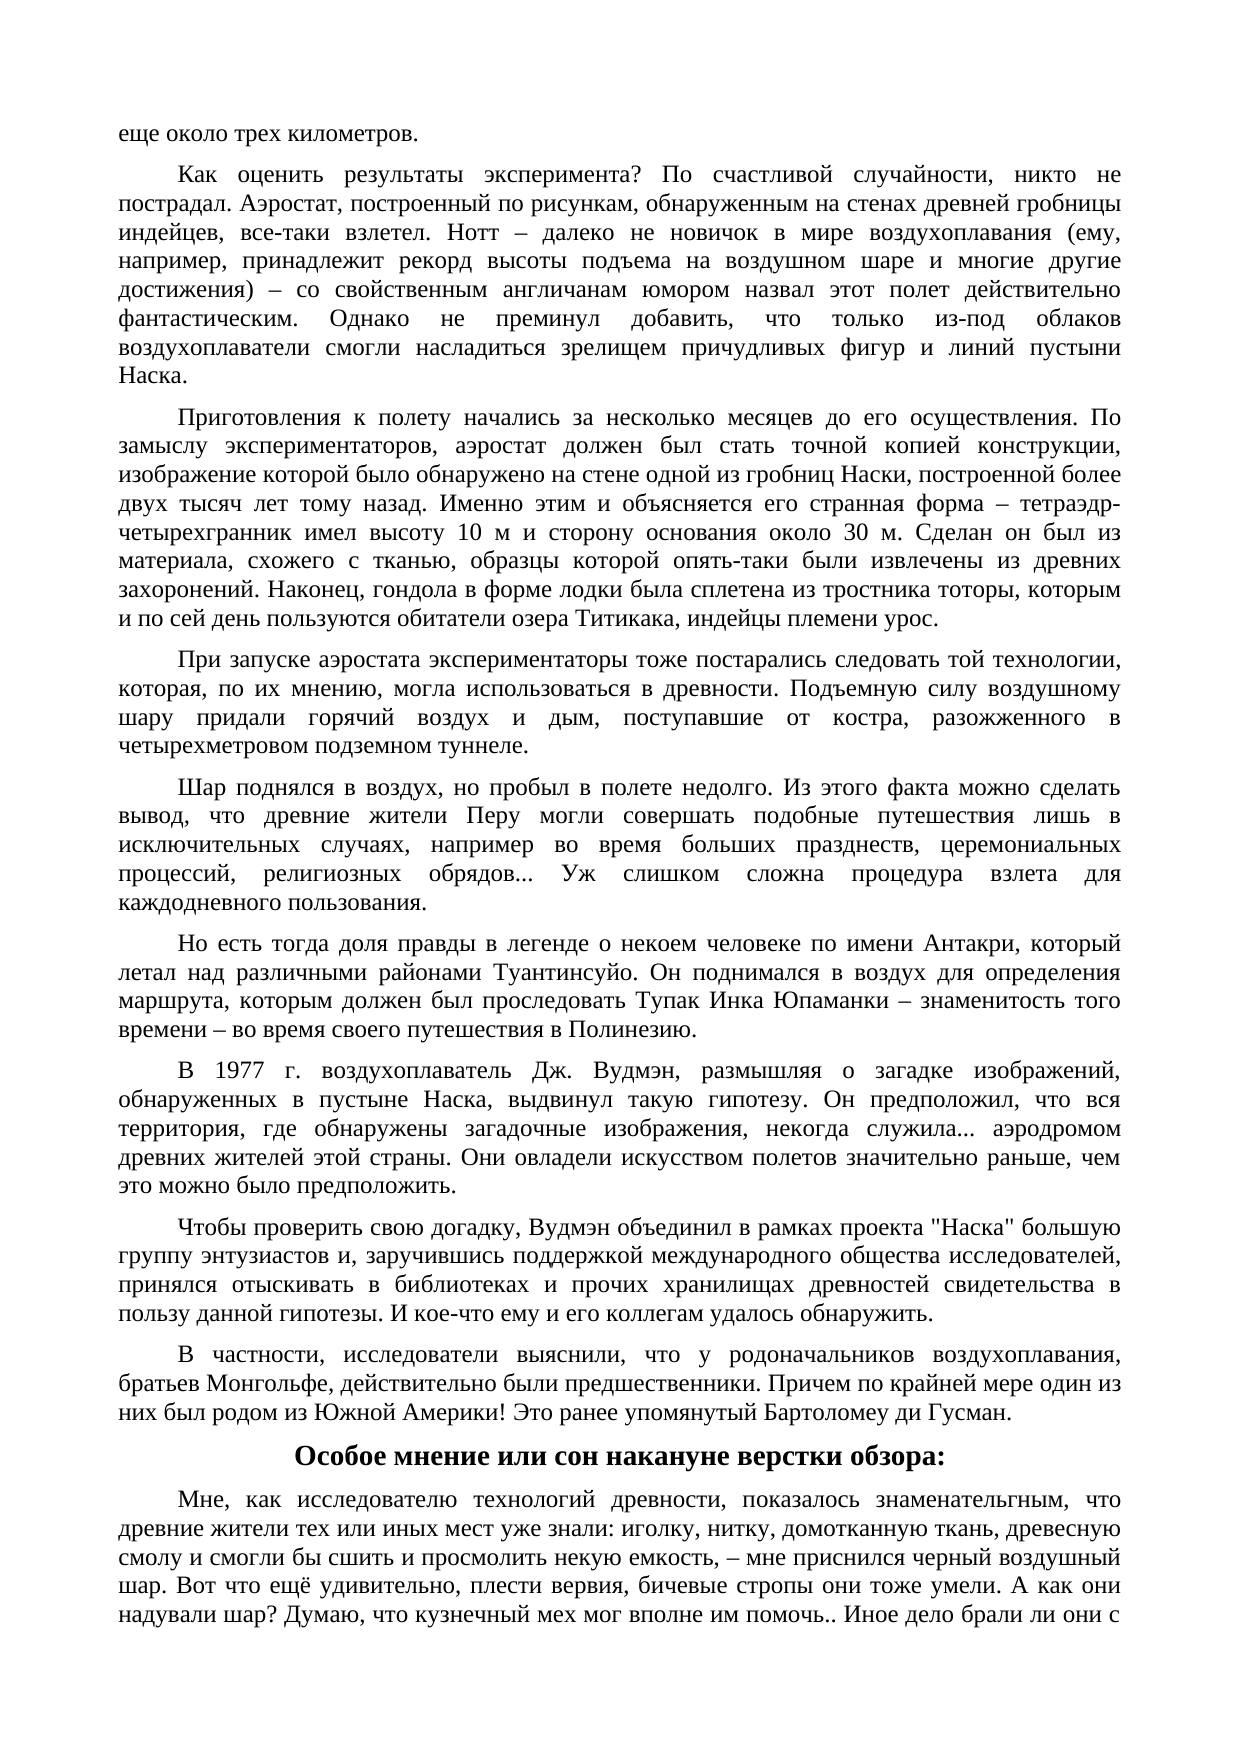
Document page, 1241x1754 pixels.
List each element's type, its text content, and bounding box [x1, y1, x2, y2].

text Шар поднялся в воздух, но пробыл в полете недолго. Из этого факта можно сделать вывод, что древние жители Перу могли совершать подобные путешествия лишь в исключительных случаях, например во время больших празднеств, церемониальных процессий, религиозных обрядов... Уж слишком сложна процедура взлета для каждодневного пользования. [118, 772, 1122, 916]
text Чтобы проверить свою догадку, Вудмэн объединил в рамках проекта "Наска" большую группу энтузиастов и, заручившись поддержкой международного общества исследователей, принялся отыскивать в библиотеках и прочих хранилищах древностей свидетельства в пользу данной гипотезы. И кое-что ему и его коллегам удалось обнаружить. [118, 1212, 1122, 1327]
text В частности, исследователи выяснили, что у родоначальников воздухоплавания, братьев Монгольфе, действительно были предшественники. Причем по крайней мере один из них был родом из Южной Америки! Это ранее упомянутый Бартоломеу ди Гусман. [118, 1339, 1122, 1426]
text Но есть тогда доля правды в легенде о некоем человеке по имени Антакри, который летал над различными районами Туантинсуйо. Он поднимался в воздух для определения маршрута, которым должен был проследовать Тупак Инка Юпаманки – знаменитость того времени – во время своего путешествия в Полинезию. [118, 928, 1122, 1043]
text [118, 118, 1122, 147]
text Как оценить результаты эксперимента? По счастливой случайности, никто не пострадал. Аэростат, построенный по рисункам, обнаруженным на стенах древней гробницы индейцев, все-таки взлетел. Нотт – далеко не новичок в мире воздухоплавания (ему, например, принадлежит рекорд высоты подъема на воздушном шаре и многие другие достижения) – со свойственным англичанам юмором назвал этот полет действительно фантастическим. Однако не преминул добавить, что только из-под облаков воздухоплаватели смогли насладиться зрелищем причудливых фигур и линий пустыни Наска. [118, 159, 1122, 389]
text Приготовления к полету начались за несколько месяцев до его осуществления. По замыслу экспериментаторов, аэростат должен был стать точной копией конструкции, изображение которой было обнаружено на стене одной из гробниц Наски, построенной более двух тысяч лет тому назад. Именно этим и объясняется его странная форма – тетраэдр-четырехгранник имел высоту 10 м и сторону основания около 30 м. Сделан он был из материала, схожего с тканью, образцы которой опять-таки были извлечены из древних захоронений. Наконец, гондола в форме лодки была сплетена из тростника тоторы, которым и по сей день пользуются обитатели озера Титикака, индейцы племени урос. [118, 402, 1122, 632]
text Особое мнение или сон накануне верстки обзора: [118, 1438, 1122, 1472]
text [118, 1484, 1122, 1628]
text В 1977 г. воздухоплаватель Дж. Вудмэн, размышляя о загадке изображений, обнаруженных в пустыне Наска, выдвинул такую гипотезу. Он предположил, что вся территория, где обнаружены загадочные изображения, некогда служила... аэродромом древних жителей этой страны. Они овладели искусством полетов значительно раньше, чем это можно было предположить. [118, 1056, 1122, 1199]
text При запуске аэростата экспериментаторы тоже постарались следовать той технологии, которая, по их мнению, могла использоваться в древности. Подъемную силу воздушному шару придали горячий воздух и дым, поступавшие от костра, разожженного в четырехметровом подземном туннеле. [118, 644, 1122, 759]
